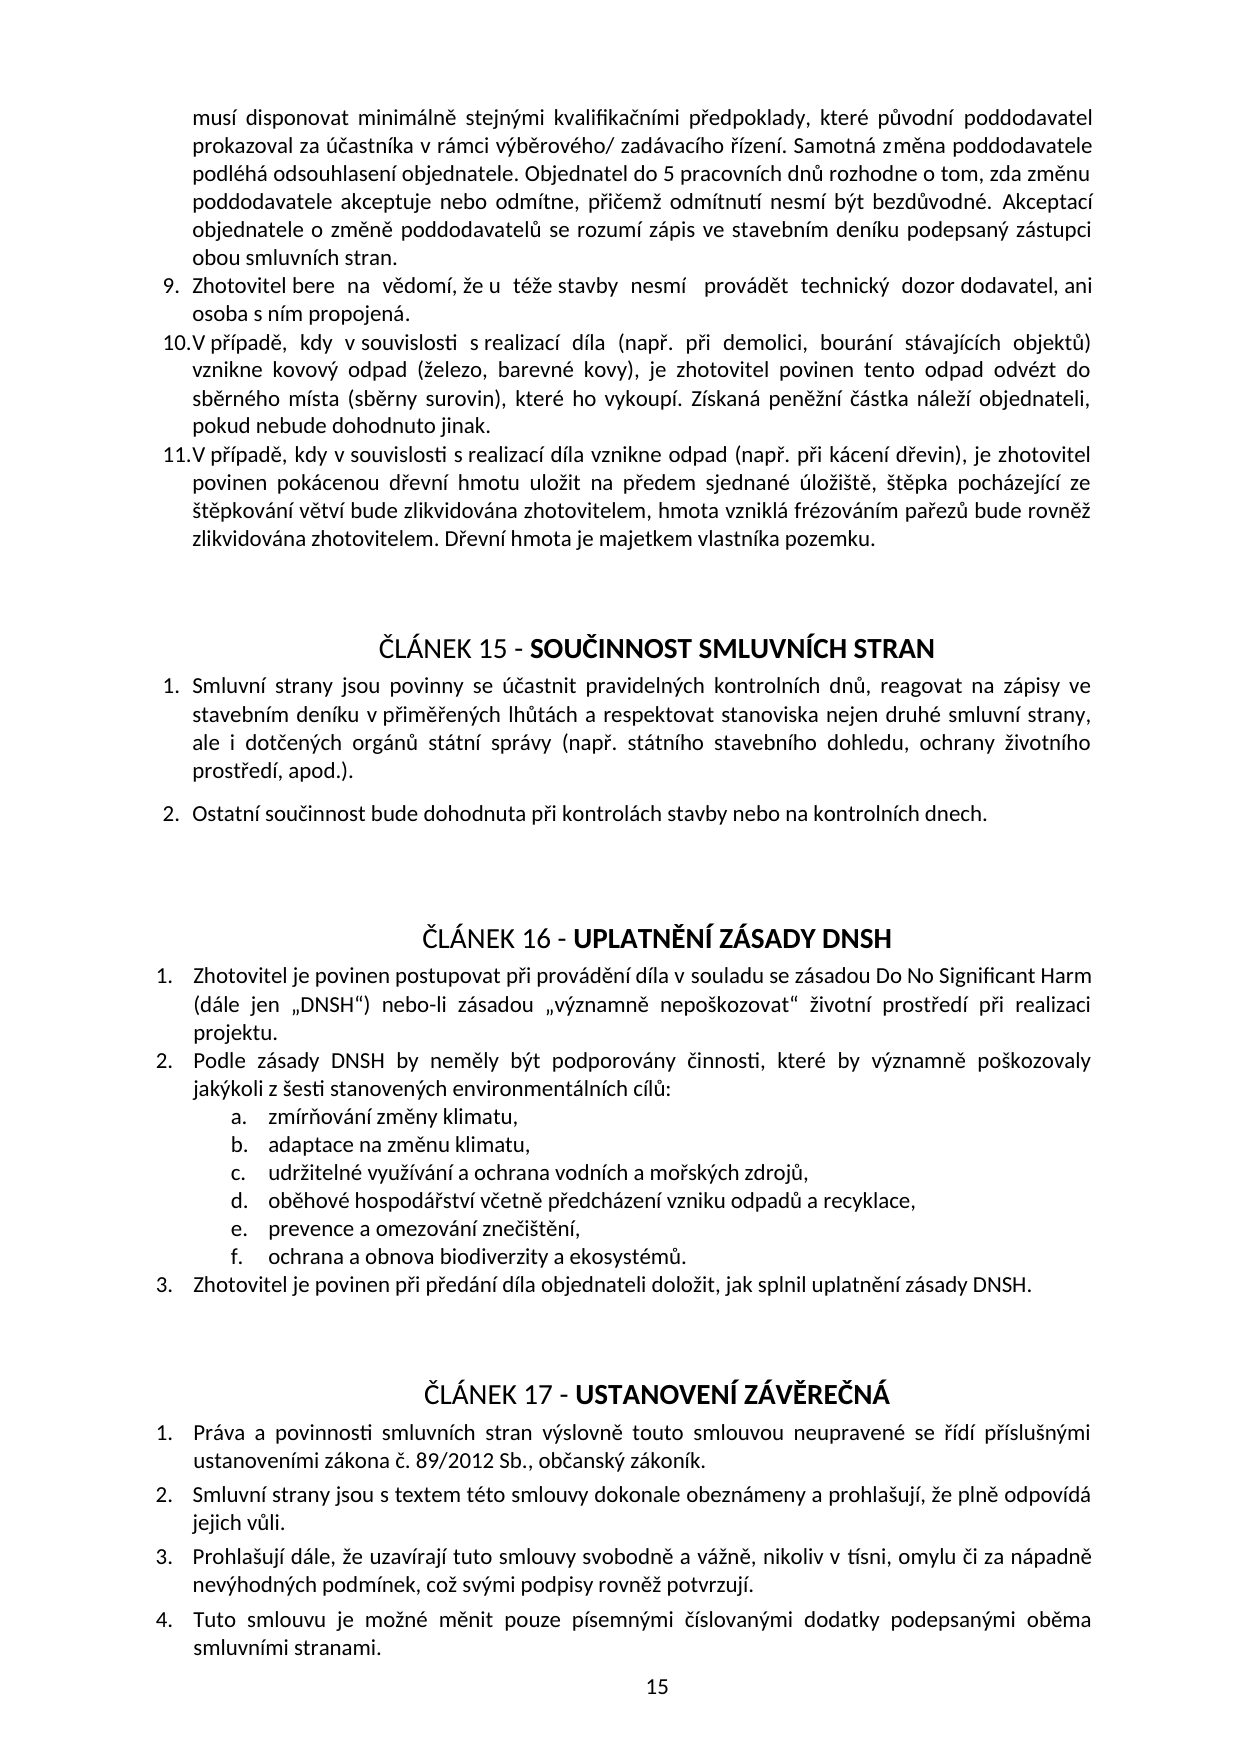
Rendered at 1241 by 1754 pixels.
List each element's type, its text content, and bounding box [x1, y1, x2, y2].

list Tuto smlouvu je možné měnit pouze písemnými číslovanými dodatky podepsanými oběma smluvními stranami. [156, 1605, 1093, 1661]
list Práva a povinnosti smluvních stran výslovně touto smlouvou neupravené se řídí příslušnými ustanoveními zákona č. 89/2012 Sb., občanský zákoník. [156, 1418, 1093, 1474]
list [162, 103, 1093, 272]
list zmírňování změny klimatu, [231, 1102, 1093, 1130]
list V případě, kdy v souvislosti s realizací díla vznikne odpad (např. při kácení dřevin), je zhotovitel povinen pokácenou dřevní hmotu uložit na předem sjednané úložiště, štěpka pocházející ze štěpkování větví bude zlikvidována zhotovitelem, hmota vzniklá frézováním pařezů bude rovněž zlikvidována zhotovitelem. Dřevní hmota je majetkem vlastníka pozemku. [162, 440, 1093, 552]
list Smluvní strany jsou povinny se účastnit pravidelných kontrolních dnů, reagovat na zápisy ve stavebním deníku v přiměřených lhůtách a respektovat stanoviska nejen druhé smluvní strany, ale i dotčených orgánů státní správy (např. státního stavebního dohledu, ochrany životního prostředí, apod.). [162, 672, 1093, 784]
list Zhotovitel je povinen postupovat při provádění díla v souladu se zásadou Do No Significant Harm (dále jen „DNSH“) nebo-li zásadou „významně nepoškozovat“ životní prostředí při realizaci projektu. [156, 962, 1093, 1046]
list Zhotovitel bere na vědomí, že u téže stavby nesmí provádět technický dozor dodavatel, ani osoba s ním propojená. [162, 272, 1093, 328]
list ochrana a obnova biodiverzity a ekosystémů. [231, 1242, 1093, 1270]
subtitle Článek 17 - Ustanovení závěrečná [118, 1376, 1093, 1412]
list Smluvní strany jsou s textem této smlouvy dokonale obeznámeny a prohlašují, že plně odpovídá jejich vůli. [155, 1480, 1093, 1536]
list Podle zásady DNSH by neměly být podporovány činnosti, které by významně poškozovaly jakýkoli z šesti stanovených environmentálních cílů: [156, 1046, 1093, 1102]
list adaptace na změnu klimatu, [231, 1130, 1093, 1158]
list Zhotovitel je povinen při předání díla objednateli doložit, jak splnil uplatnění zásady DNSH. [156, 1270, 1093, 1298]
subtitle Článek 16 - UPLATNĚNÍ ZÁSADY DNSH [118, 920, 1093, 955]
list oběhové hospodářství včetně předcházení vzniku odpadů a recyklace, [231, 1186, 1093, 1214]
subtitle Článek 15 - Součinnost smluvních stran [118, 630, 1093, 665]
list Prohlašují dále, že uzavírají tuto smlouvy svobodně a vážně, nikoliv v tísni, omylu či za nápadně nevýhodných podmínek, což svými podpisy rovněž potvrzují. [155, 1542, 1093, 1598]
list prevence a omezování znečištění, [231, 1214, 1093, 1242]
list udržitelné využívání a ochrana vodních a mořských zdrojů, [231, 1158, 1093, 1186]
list V případě, kdy v souvislosti s realizací díla (např. při demolici, bourání stávajících objektů) vznikne kovový odpad (železo, barevné kovy), je zhotovitel povinen tento odpad odvézt do sběrného místa (sběrny surovin), které ho vykoupí. Získaná peněžní částka náleží objednateli, pokud nebude dohodnuto jinak. [162, 328, 1093, 440]
list Ostatní součinnost bude dohodnuta při kontrolách stavby nebo na kontrolních dnech. [162, 799, 1093, 827]
